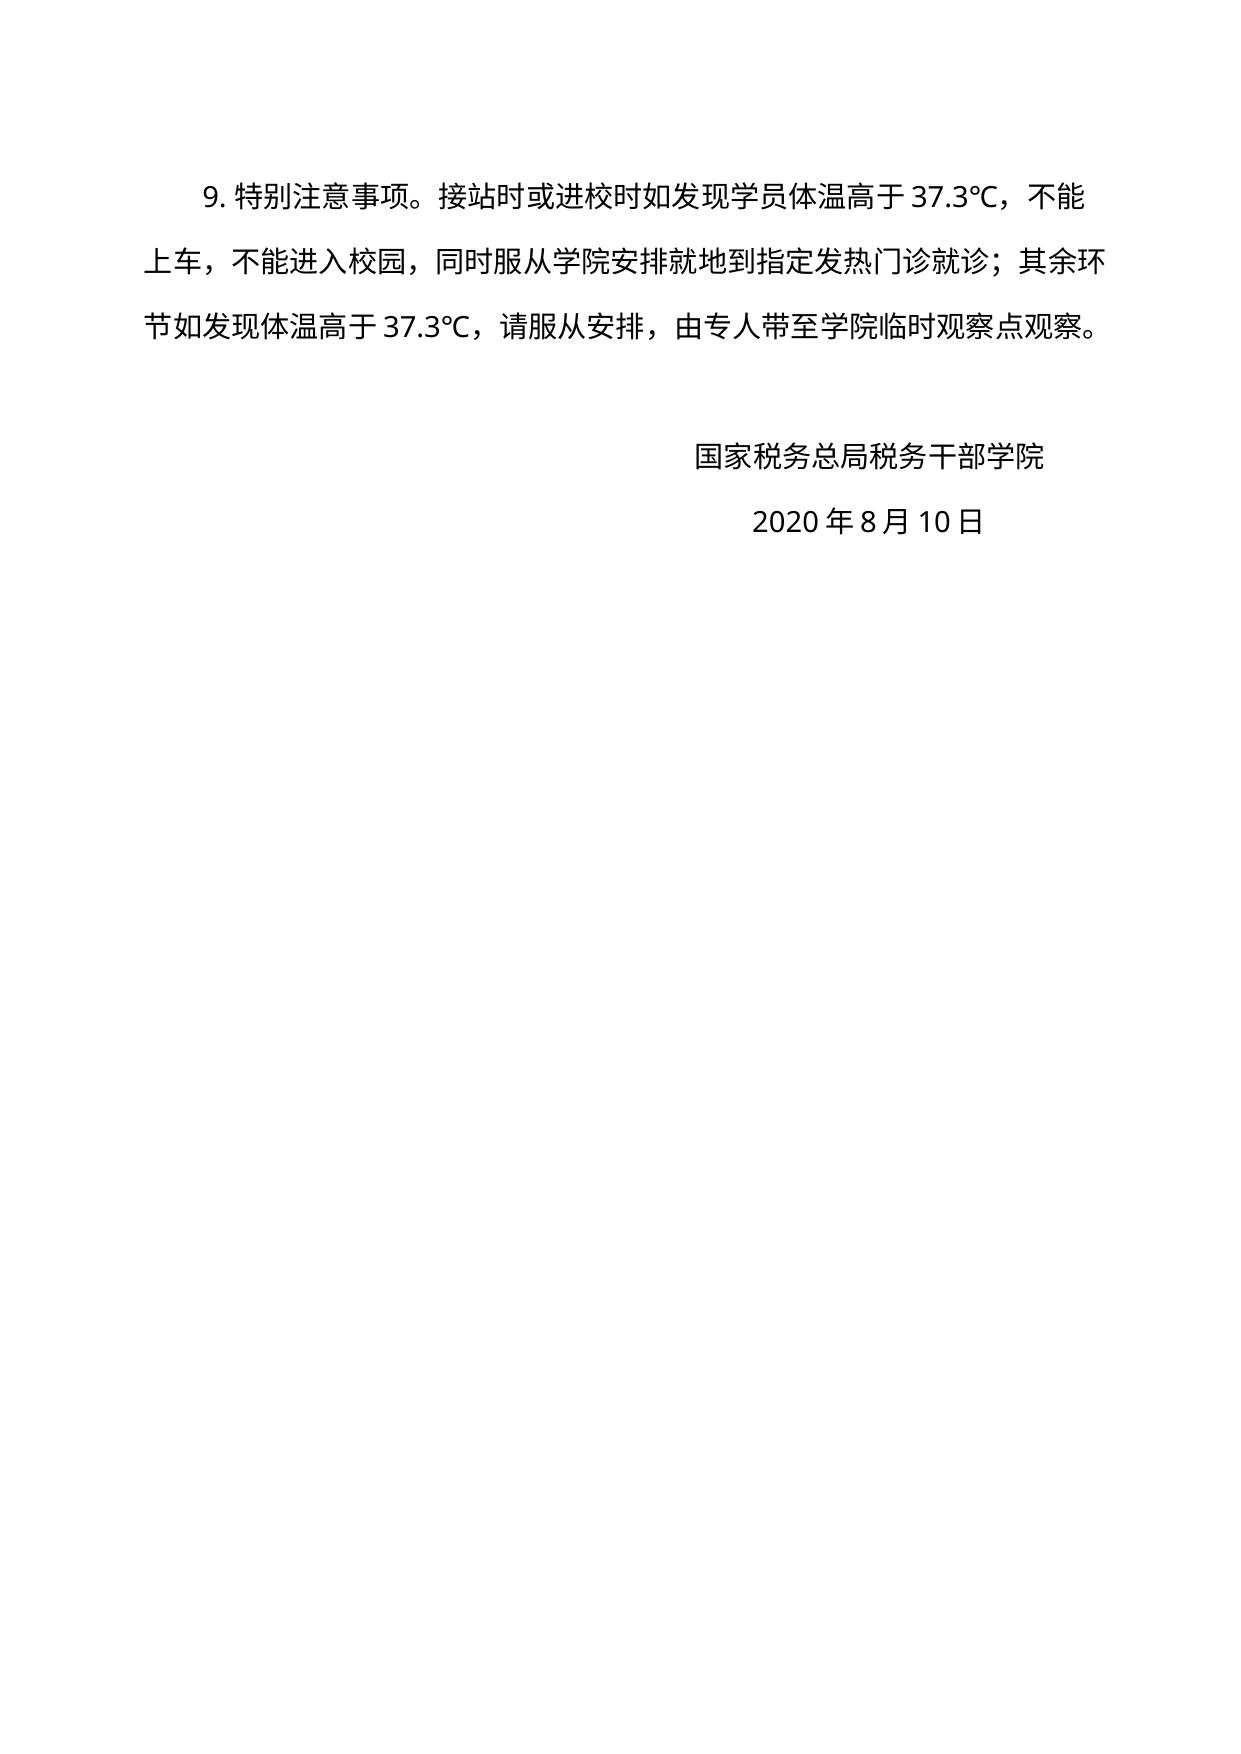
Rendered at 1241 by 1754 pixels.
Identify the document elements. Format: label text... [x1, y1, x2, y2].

text 2020年8月10日 [144, 487, 985, 552]
text 9. 特别注意事项。接站时或进校时如发现学员体温高于37.3℃，不能上车，不能进入校园，同时服从学院安排就地到指定发热门诊就诊；其余环节如发现体温高于37.3℃，请服从安排，由专人带至学院临时观察点观察。 [144, 162, 1106, 357]
text 国家税务总局税务干部学院 [144, 422, 1044, 487]
